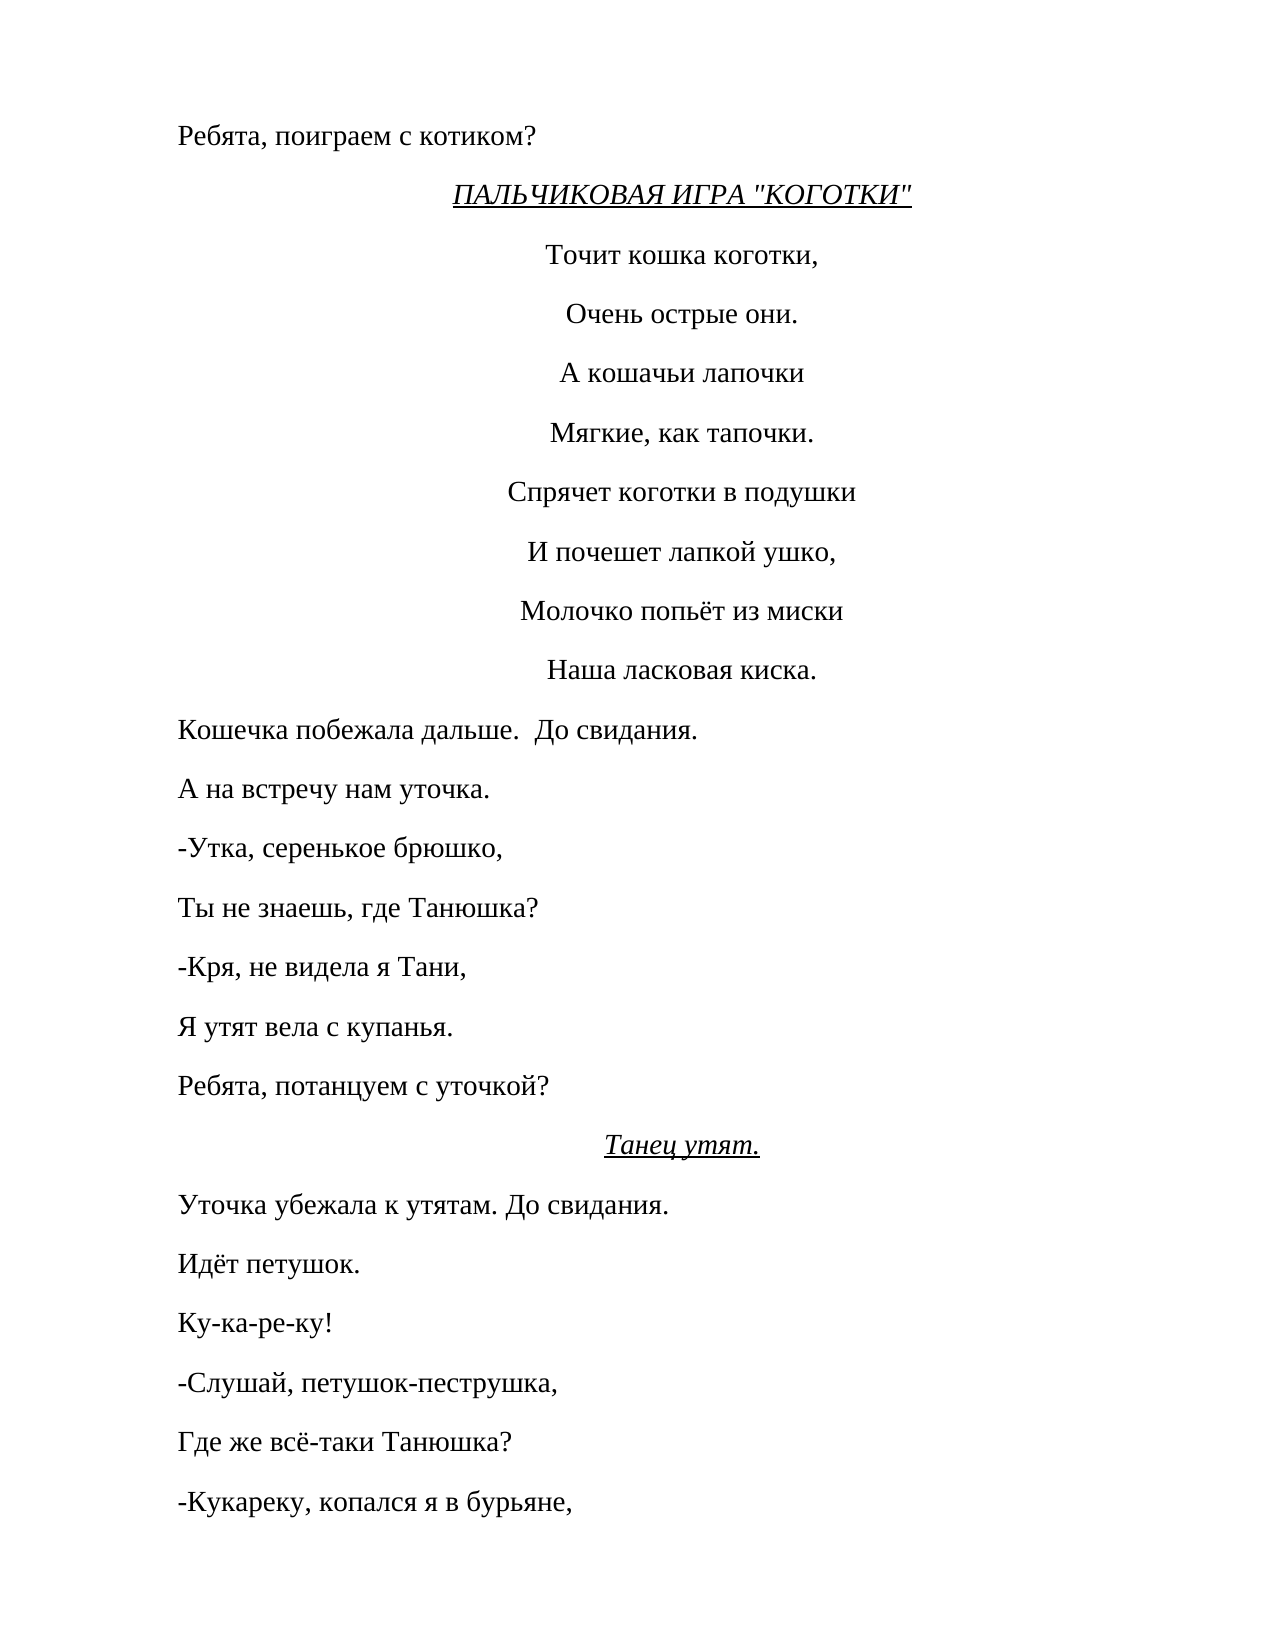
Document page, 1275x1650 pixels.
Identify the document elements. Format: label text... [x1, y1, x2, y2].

text ПАЛЬЧИКОВАЯ ИГРА "КОГОТКИ" [177, 177, 1186, 211]
text А на встречу нам уточка. [177, 771, 1186, 805]
text Спрячет коготки в подушки [177, 474, 1186, 508]
text Ребята, потанцуем с уточкой? [177, 1068, 1186, 1102]
text -Кря, не видела я Тани, [177, 949, 1186, 983]
text Ку-ка-ре-ку! [177, 1306, 1186, 1339]
text -Слушай, петушок-пеструшка, [177, 1365, 1186, 1398]
text Мягкие, как тапочки. [177, 415, 1186, 448]
text Очень острые они. [177, 296, 1186, 330]
text Уточка убежала к утятам. До свидания. [177, 1187, 1186, 1220]
text И почешет лапкой ушко, [177, 534, 1186, 567]
text Я утят вела с купанья. [177, 1009, 1186, 1042]
text А кошачьи лапочки [177, 356, 1186, 389]
text Молочко попьёт из миски [177, 593, 1186, 627]
text Точит кошка коготки, [177, 237, 1186, 270]
text Идёт петушок. [177, 1246, 1186, 1280]
text Ребята, поиграем с котиком? [177, 118, 1186, 152]
text Кошечка побежала дальше. До свидания. [177, 712, 1186, 745]
text Ты не знаешь, где Танюшка? [177, 890, 1186, 923]
text Наша ласковая киска. [177, 652, 1186, 686]
text Где же всё-таки Танюшка? [177, 1424, 1186, 1458]
text -Кукареку, копался я в бурьяне, [177, 1484, 1186, 1517]
text -Утка, серенькое брюшко, [177, 831, 1186, 864]
text Танец утят. [177, 1127, 1186, 1161]
